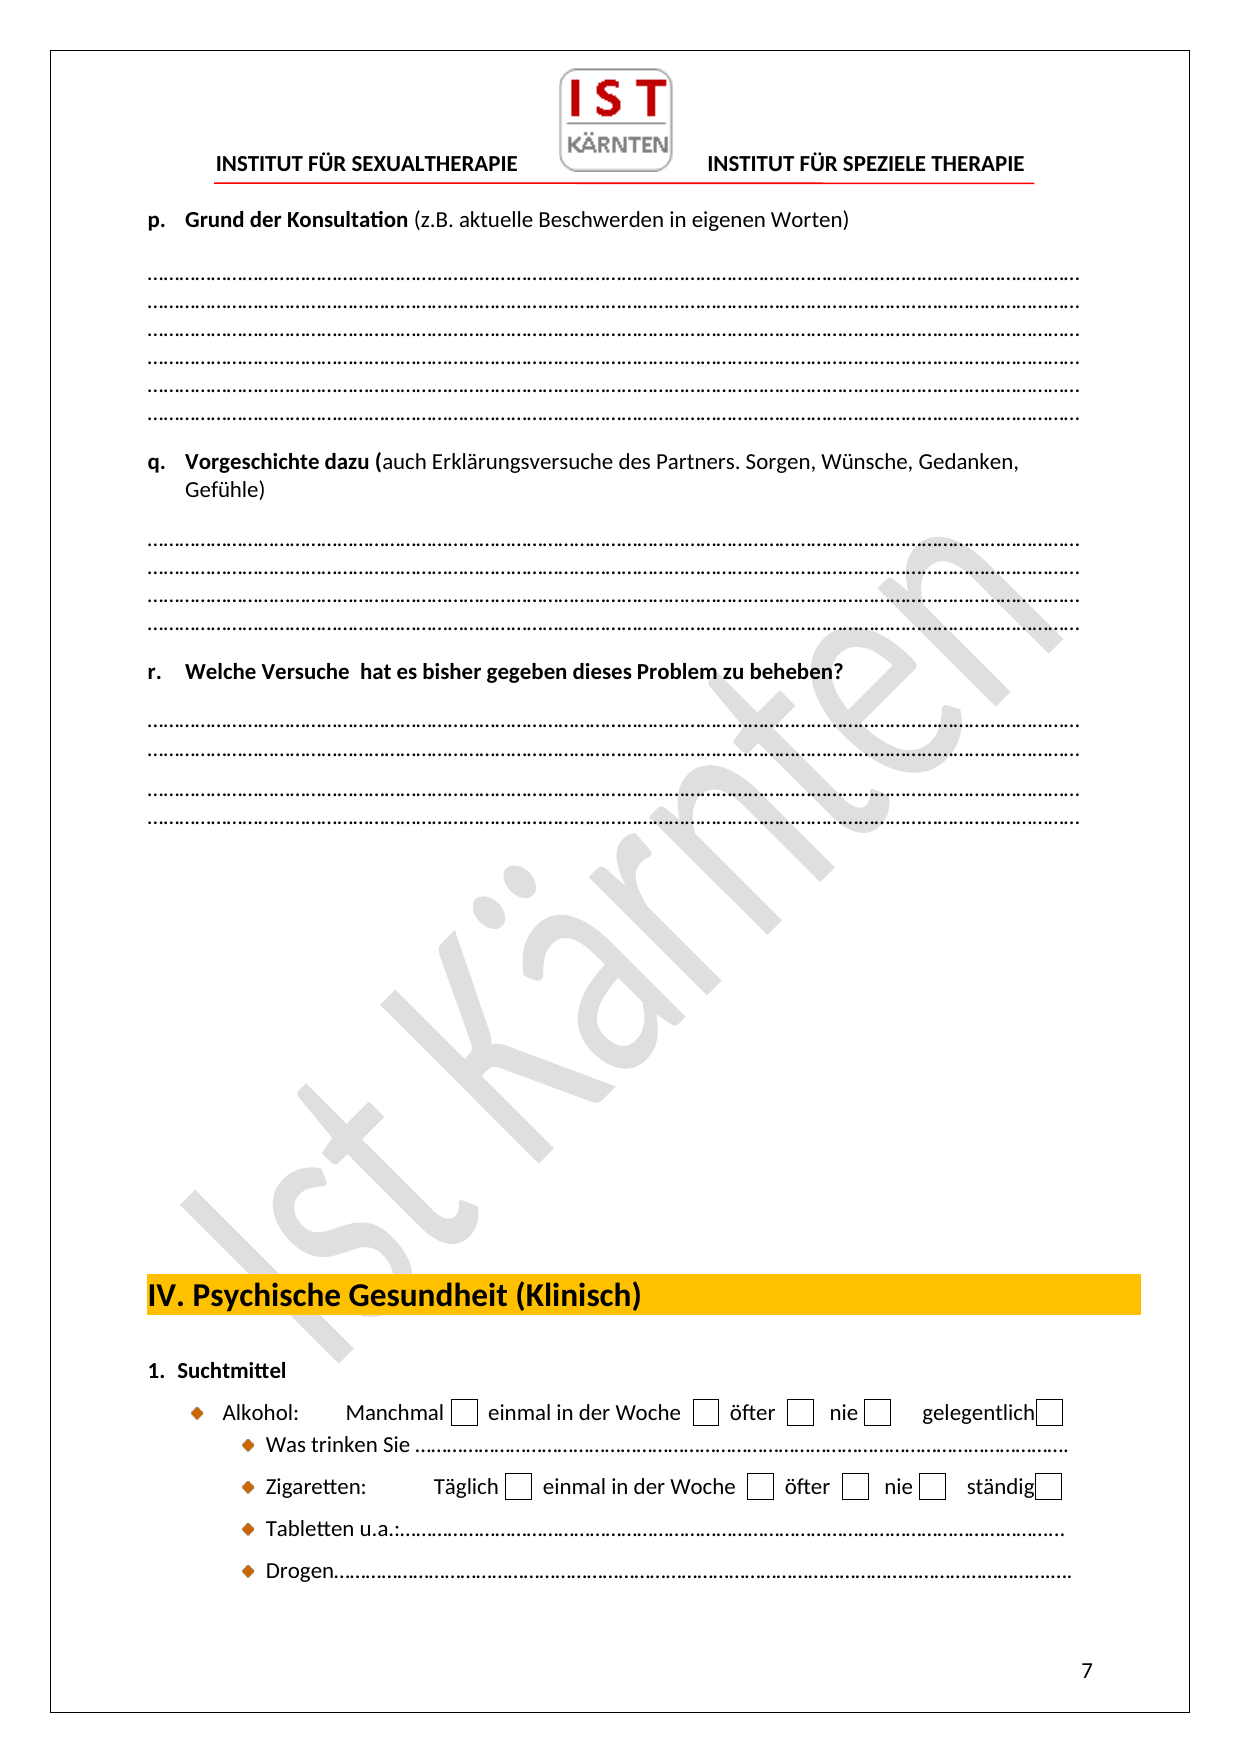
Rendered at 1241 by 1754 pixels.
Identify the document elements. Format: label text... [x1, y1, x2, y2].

text ………………………………………………………………………………………………………………………………………………………………………………………………………………………………………………………………………………………………………………………… [147, 774, 1093, 830]
list Drogen……………………………………………………………………………………………………………………….…. [236, 1556, 1141, 1584]
picture [237, 1519, 254, 1537]
list Tabletten u.a.:……………………………………………………………………………………………………………... [236, 1514, 1141, 1542]
text ………………………………………………………………………………………………………………………………………………………………………………………………………………………………………………………………………………………………………………………… [147, 706, 1093, 762]
list Was trinken Sie ……………………………………………………………………………………………………………. [236, 1430, 1141, 1458]
picture [237, 1477, 254, 1495]
text …………………………………………………………………………………………………………………………………………………………………………………………………………………………………………………………………………………………………………………………………………………………………………………………………………………………………………………………………………………………………………………………………………………………………………………………………………………………………………………… [147, 524, 1093, 636]
picture [237, 1561, 254, 1579]
text ……………………………………………………………………………………………………………………………………………………………………………………………………………………………………………………………………………………………………………………………………………………………………………………………………………………………………………………………………………………………………………………………………………………………………………………………………………………………………………………………………………………………………………………………………………………………………………………………………………………………………………………………………………………………………………………………………………………………………………… [147, 258, 1093, 426]
list Zigaretten: Täglich einmal in der Woche öfter nie ständig [236, 1472, 1141, 1500]
list Grund der Konsultation (z.B. aktuelle Beschwerden in eigenen Worten) [147, 205, 1093, 233]
picture [237, 1435, 254, 1453]
text IV. Psychische Gesundheit (Klinisch) [147, 1274, 1141, 1315]
list Alkohol: Manchmal einmal in der Woche öfter nie gelegentlich [185, 1398, 1093, 1426]
picture [186, 1403, 203, 1421]
picture [559, 53, 676, 172]
list Suchtmittel [147, 1356, 1141, 1384]
list Welche Versuche hat es bisher gegeben dieses Problem zu beheben? [147, 657, 1093, 685]
list Vorgeschichte dazu (auch Erklärungsversuche des Partners. Sorgen, Wünsche, Gedanken, Gefühle) [147, 447, 1093, 503]
